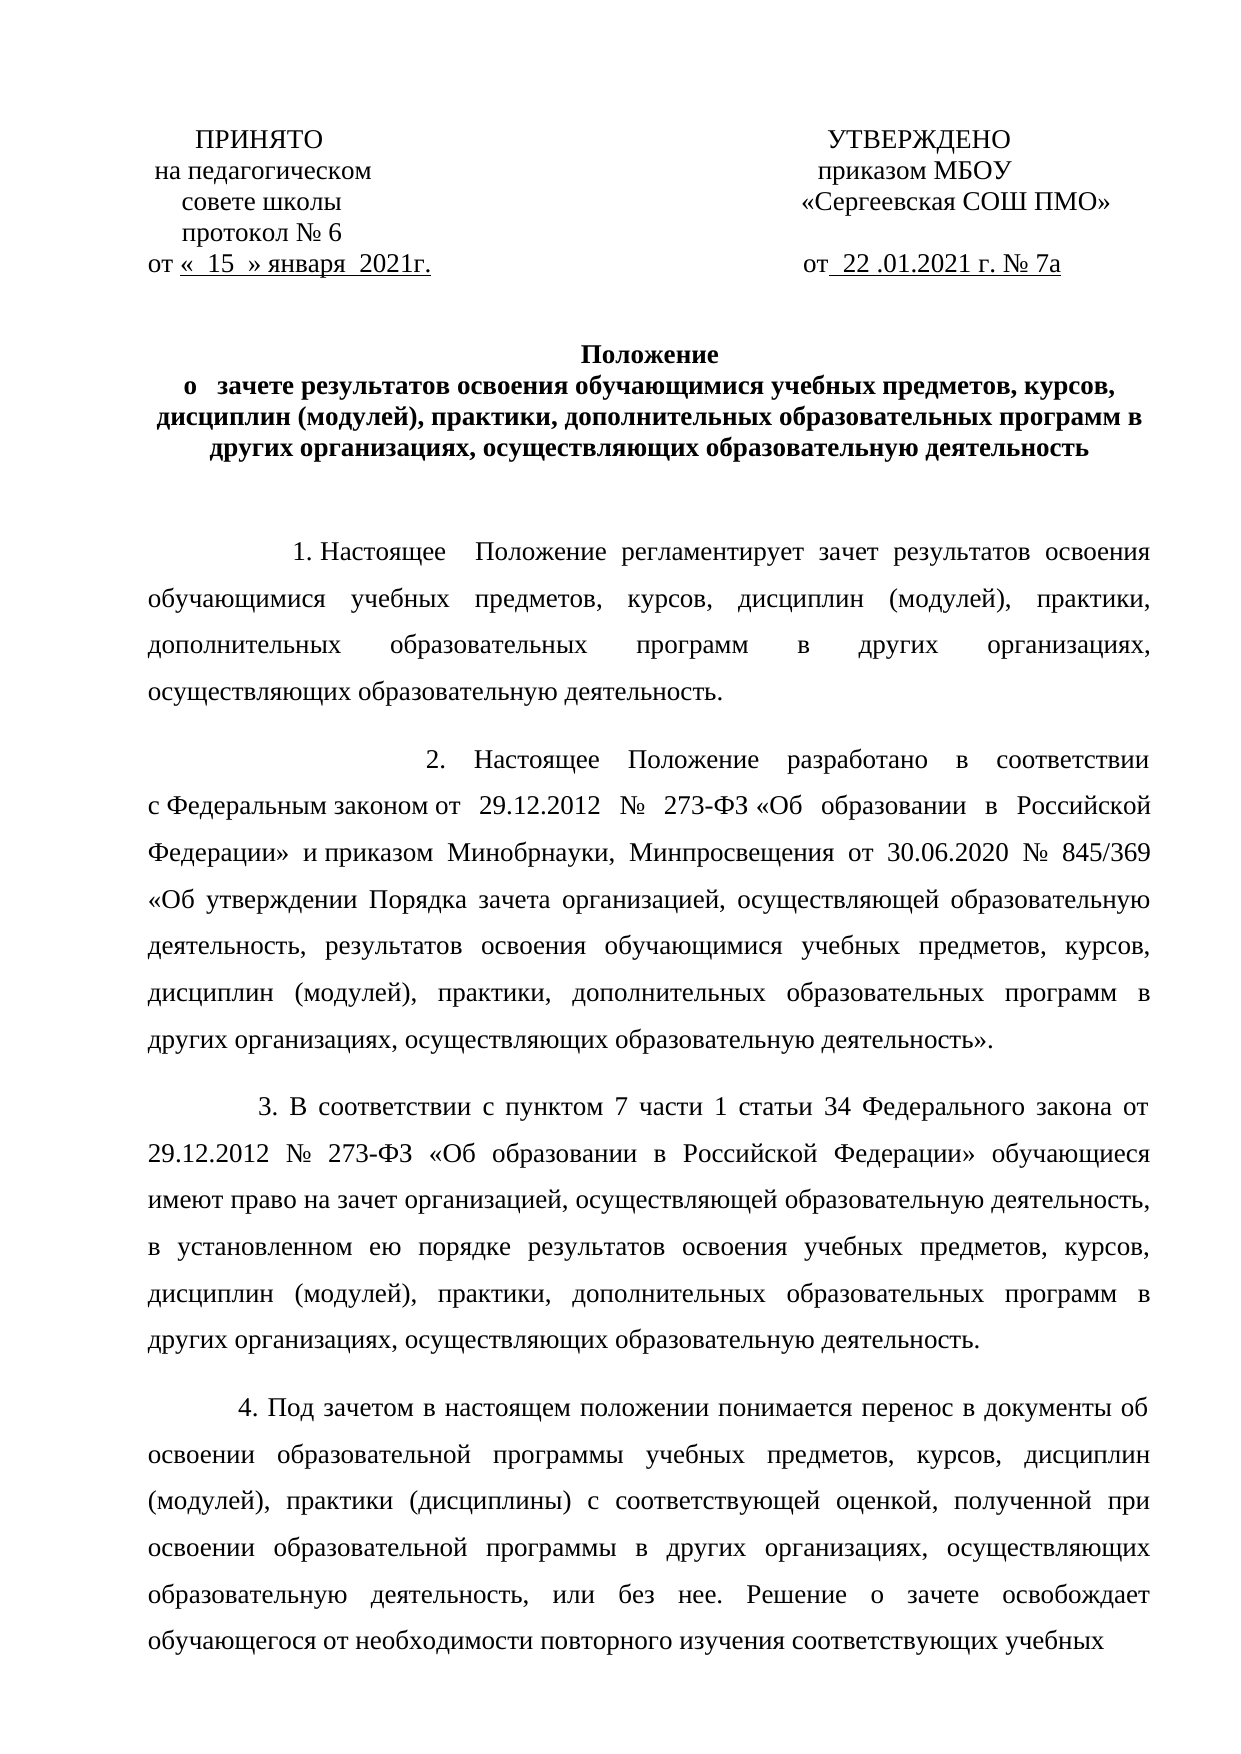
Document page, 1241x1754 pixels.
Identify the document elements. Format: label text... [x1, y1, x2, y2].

text Положение о зачете результатов освоения обучающимися учебных предметов, курсов, дисциплин (модулей), практики, дополнительных образовательных программ в других организациях, осуществляющих образовательную деятельность [148, 338, 1152, 462]
text совете школы «Сергеевская СОШ ПМО» [148, 185, 1152, 216]
text 1. Настоящее Положение регламентирует зачет результатов освоения обучающимися учебных предметов, курсов, дисциплин (модулей), практики, дополнительных образовательных программ в других организациях, осуществляющих образовательную деятельность. [148, 535, 1152, 706]
text протокол № 6 от « 15 » января 2021г. от 22 .01.2021 г. № 7а [148, 216, 1152, 279]
text ПРИНЯТО УТВЕРЖДЕНО [148, 123, 1152, 154]
text 3. В соответствии с пунктом 7 части 1 статьи 34 Федерального закона от 29.12.2012 № 273-ФЗ «Об образовании в Российской Федерации» обучающиеся имеют право на зачет организацией, осуществляющей образовательную деятельность, в установленном ею порядке результатов освоения учебных предметов, курсов, дисциплин (модулей), практики, дополнительных образовательных программ в других организациях, осуществляющих образовательную деятельность. [148, 1090, 1152, 1355]
text 4. Под зачетом в настоящем положении понимается перенос в документы об освоении образовательной программы учебных предметов, курсов, дисциплин (модулей), практики (дисциплины) с соответствующей оценкой, полученной при освоении образовательной программы в других организациях, осуществляющих образовательную деятельность, или без нее. Решение о зачете освобождает обучающегося от необходимости повторного изучения соответствующих учебных [148, 1391, 1152, 1656]
text 2. Настоящее Положение разработано в соответствии с Федеральным законом от 29.12.2012 № 273-ФЗ «Об образовании в Российской Федерации» и приказом Минобрнауки, Минпросвещения от 30.06.2020 № 845/369 «Об утверждении Порядка зачета организацией, осуществляющей образовательную деятельность, результатов освоения обучающимися учебных предметов, курсов, дисциплин (модулей), практики, дополнительных образовательных программ в других организациях, осуществляющих образовательную деятельность». [148, 743, 1152, 1054]
text на педагогическом приказом МБОУ [148, 154, 1152, 185]
